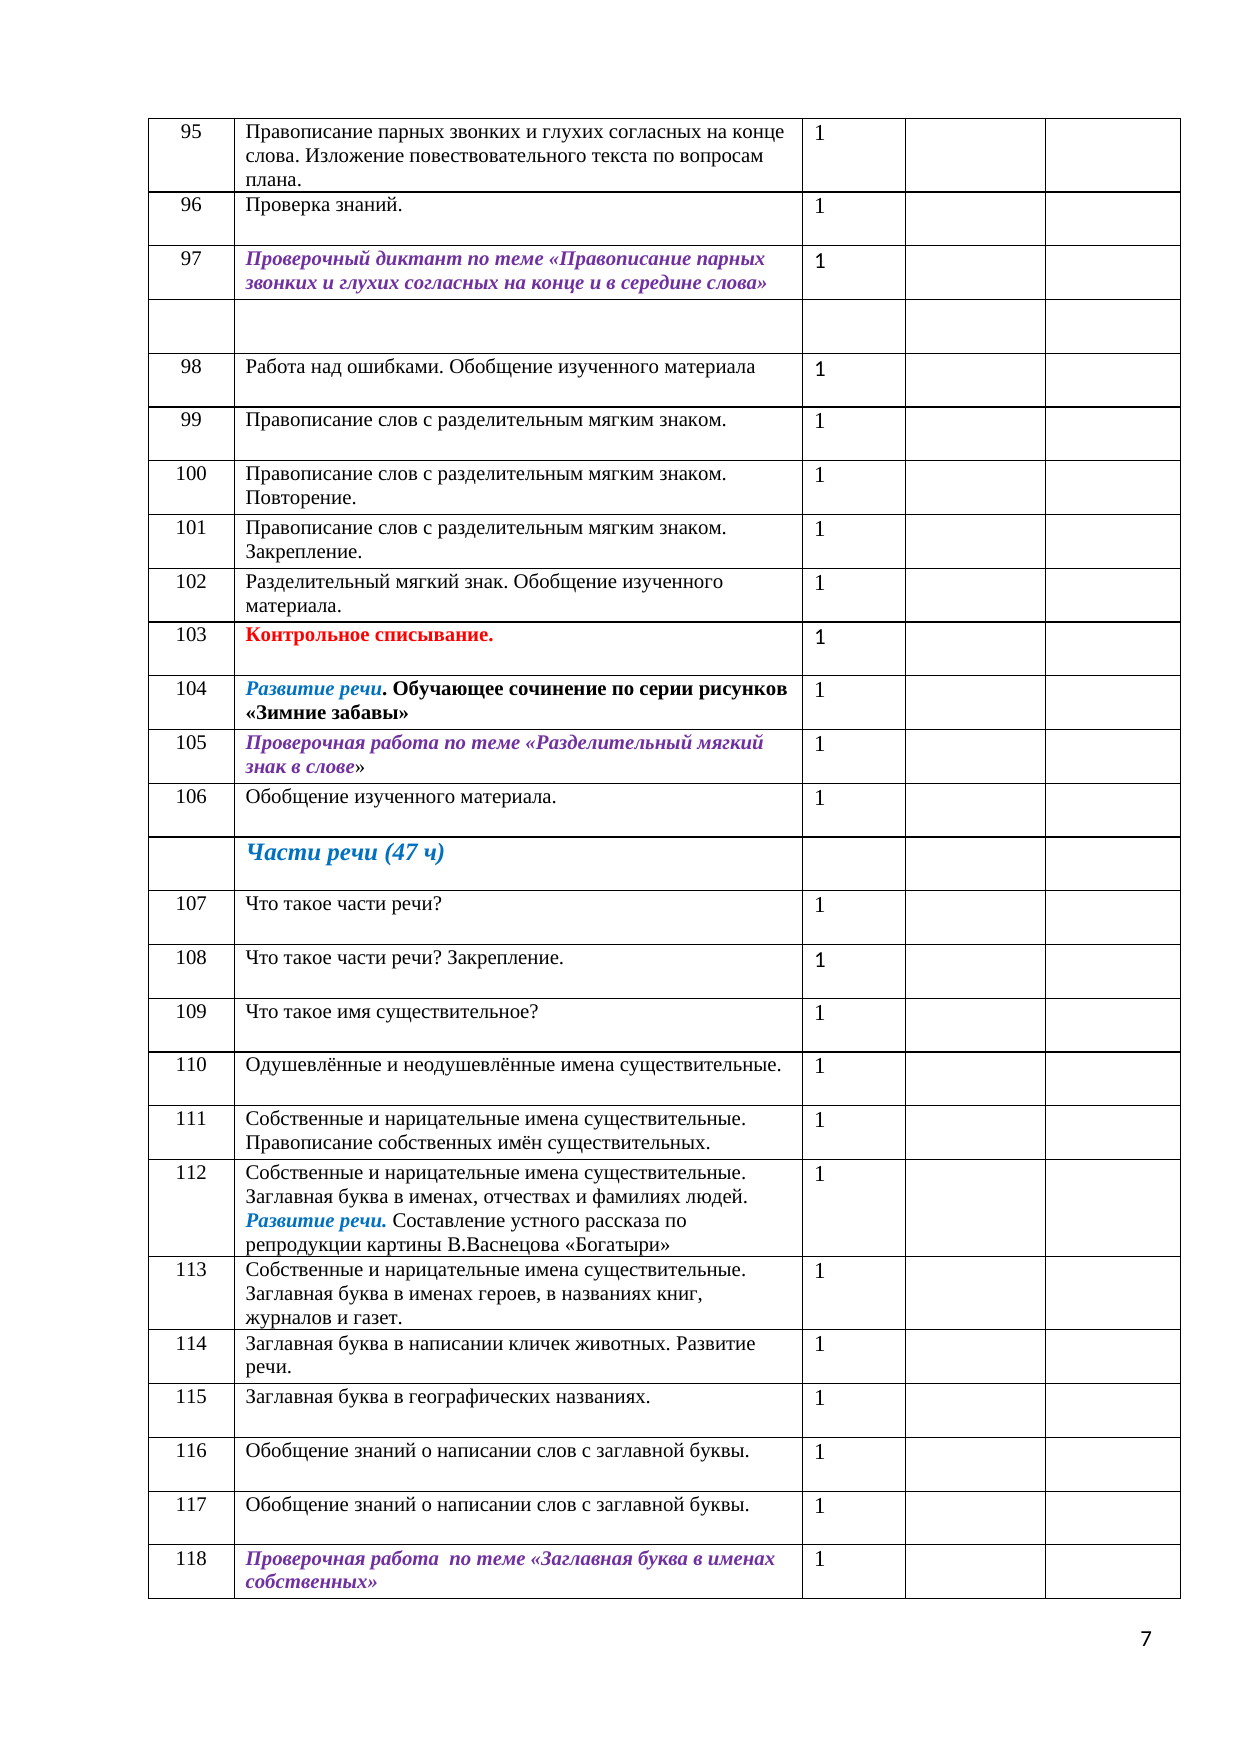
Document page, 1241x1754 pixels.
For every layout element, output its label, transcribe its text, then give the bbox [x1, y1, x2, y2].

table_cell [906, 515, 1045, 568]
table_cell 115 [149, 1384, 234, 1437]
table_cell Заглавная буква в написании кличек животных. Развитие речи. [235, 1330, 802, 1383]
table_cell [1046, 515, 1180, 568]
table_cell 1 [803, 676, 905, 729]
table_cell 110 [149, 1053, 234, 1105]
table_cell 97 [149, 246, 234, 299]
table_cell Разделительный мягкий знак. Обобщение изученного материала. [235, 569, 802, 621]
table_cell 1 [803, 1053, 905, 1105]
table_cell 114 [149, 1330, 234, 1383]
table_cell [1046, 891, 1180, 944]
table_cell 109 [149, 999, 234, 1051]
table_cell 96 [149, 193, 234, 245]
table_cell 113 [149, 1257, 234, 1329]
table_cell Проверка знаний. [235, 193, 802, 245]
table_cell Собственные и нарицательные имена существительные. Заглавная буква в именах, отчествах и фамилиях людей. Развитие речи. Составление устного рассказа по репродукции картины В.Васнецова «Богатыри» [235, 1160, 802, 1256]
table_cell [906, 730, 1045, 783]
table_cell 1 [803, 1545, 905, 1598]
table_cell 1 [803, 119, 905, 191]
table_cell Правописание слов с разделительным мягким знаком. Повторение. [235, 461, 802, 514]
table_cell Правописание слов с разделительным мягким знаком. [235, 408, 802, 460]
table_cell 1 [803, 945, 905, 998]
table_cell [1046, 1545, 1180, 1598]
table_cell [906, 569, 1045, 621]
table_cell [1046, 461, 1180, 514]
table_cell 108 [149, 945, 234, 998]
table_cell 104 [149, 676, 234, 729]
table_cell 1 [803, 461, 905, 514]
table_cell 1 [803, 1257, 905, 1329]
table_cell 1 [803, 1330, 905, 1383]
table_cell Проверочная работа по теме «Разделительный мягкий знак в слове» [235, 730, 802, 783]
table_cell [906, 193, 1045, 245]
table_cell [803, 838, 905, 890]
table_cell 1 [803, 730, 905, 783]
table_cell [906, 119, 1045, 191]
table_cell Обобщение изученного материала. [235, 784, 802, 836]
table_cell [906, 354, 1045, 406]
table_cell [1046, 999, 1180, 1051]
table_cell 1 [803, 1160, 905, 1256]
table_cell 95 [149, 119, 234, 191]
table_cell [149, 838, 234, 890]
table_cell [1046, 193, 1180, 245]
table_cell Проверочный диктант по теме «Правописание парных звонких и глухих согласных на конце и в середине слова» [235, 246, 802, 299]
table_cell [1046, 1492, 1180, 1544]
table_cell 99 [149, 408, 234, 460]
table_cell [1046, 569, 1180, 621]
table_cell [906, 1492, 1045, 1544]
table_cell 105 [149, 730, 234, 783]
table_cell [1046, 1384, 1180, 1437]
table_cell [906, 408, 1045, 460]
table_cell Обобщение знаний о написании слов с заглавной буквы. [235, 1492, 802, 1544]
table_cell 107 [149, 891, 234, 944]
table_cell [906, 945, 1045, 998]
table_cell 1 [803, 1106, 905, 1159]
table_cell [906, 623, 1045, 675]
table_cell [906, 1545, 1045, 1598]
table_cell Заглавная буква в географических названиях. [235, 1384, 802, 1437]
table_cell Развитие речи. Обучающее сочинение по серии рисунков «Зимние забавы» [235, 676, 802, 729]
table_cell 111 [149, 1106, 234, 1159]
table_cell 1 [803, 408, 905, 460]
table_cell 1 [803, 1384, 905, 1437]
table_cell [906, 1106, 1045, 1159]
table_cell [1046, 1053, 1180, 1105]
table_cell [1046, 730, 1180, 783]
table_cell [906, 1384, 1045, 1437]
table_cell [1046, 1160, 1180, 1256]
table_cell [1046, 945, 1180, 998]
table_cell [1046, 1106, 1180, 1159]
table_cell [906, 461, 1045, 514]
table_cell 1 [803, 193, 905, 245]
table_cell [1046, 354, 1180, 406]
table_cell [235, 300, 802, 353]
table_cell [1046, 246, 1180, 299]
table_cell [906, 891, 1045, 944]
table_cell [906, 1160, 1045, 1256]
table_cell 118 [149, 1545, 234, 1598]
table_cell Что такое части речи? [235, 891, 802, 944]
table_cell Что такое части речи? Закрепление. [235, 945, 802, 998]
table_cell 1 [803, 515, 905, 568]
table_cell [1046, 784, 1180, 836]
table_cell [149, 300, 234, 353]
table_cell Что такое имя существительное? [235, 999, 802, 1051]
table_cell 98 [149, 354, 234, 406]
table_cell 101 [149, 515, 234, 568]
table_cell [906, 676, 1045, 729]
table_cell [906, 999, 1045, 1051]
table_cell 116 [149, 1438, 234, 1491]
table_cell [906, 1438, 1045, 1491]
table_cell Проверочная работа по теме «Заглавная буква в именах собственных» [235, 1545, 802, 1598]
table_cell 112 [149, 1160, 234, 1256]
table_cell Контрольное списывание. [235, 623, 802, 675]
table_cell [1046, 676, 1180, 729]
table_cell 1 [803, 1438, 905, 1491]
table_cell Собственные и нарицательные имена существительные. Правописание собственных имён существительных. [235, 1106, 802, 1159]
table_cell [1046, 119, 1180, 191]
table_cell [1046, 300, 1180, 353]
table_cell [906, 1330, 1045, 1383]
table_cell 1 [803, 623, 905, 675]
table_cell [1046, 1438, 1180, 1491]
table_cell Собственные и нарицательные имена существительные. Заглавная буква в именах героев, в названиях книг, журналов и газет. [235, 1257, 802, 1329]
table_cell Обобщение знаний о написании слов с заглавной буквы. [235, 1438, 802, 1491]
table_cell [1046, 1330, 1180, 1383]
table_cell 103 [149, 623, 234, 675]
table_cell Работа над ошибками. Обобщение изученного материала [235, 354, 802, 406]
table_cell [906, 246, 1045, 299]
table_cell Правописание парных звонких и глухих согласных на конце слова. Изложение повествовательного текста по вопросам плана. [235, 119, 802, 191]
table_cell 1 [803, 569, 905, 621]
table_cell [906, 300, 1045, 353]
table_cell 106 [149, 784, 234, 836]
table_cell [906, 838, 1045, 890]
table_cell 1 [803, 784, 905, 836]
table_cell [1046, 838, 1180, 890]
table_cell 1 [803, 246, 905, 299]
table_cell [1046, 408, 1180, 460]
table_cell [803, 300, 905, 353]
table_cell Части речи (47 ч) [235, 838, 802, 890]
table_cell 117 [149, 1492, 234, 1544]
table_cell 1 [803, 354, 905, 406]
table_cell [906, 1053, 1045, 1105]
table_cell Одушевлённые и неодушевлённые имена существительные. [235, 1053, 802, 1105]
table_cell Правописание слов с разделительным мягким знаком. Закрепление. [235, 515, 802, 568]
table_cell 1 [803, 1492, 905, 1544]
table_cell [1046, 1257, 1180, 1329]
table_cell [906, 1257, 1045, 1329]
table_cell 1 [803, 999, 905, 1051]
table_cell 1 [803, 891, 905, 944]
table_cell 102 [149, 569, 234, 621]
table_cell [1046, 623, 1180, 675]
table_cell 100 [149, 461, 234, 514]
table_cell [906, 784, 1045, 836]
